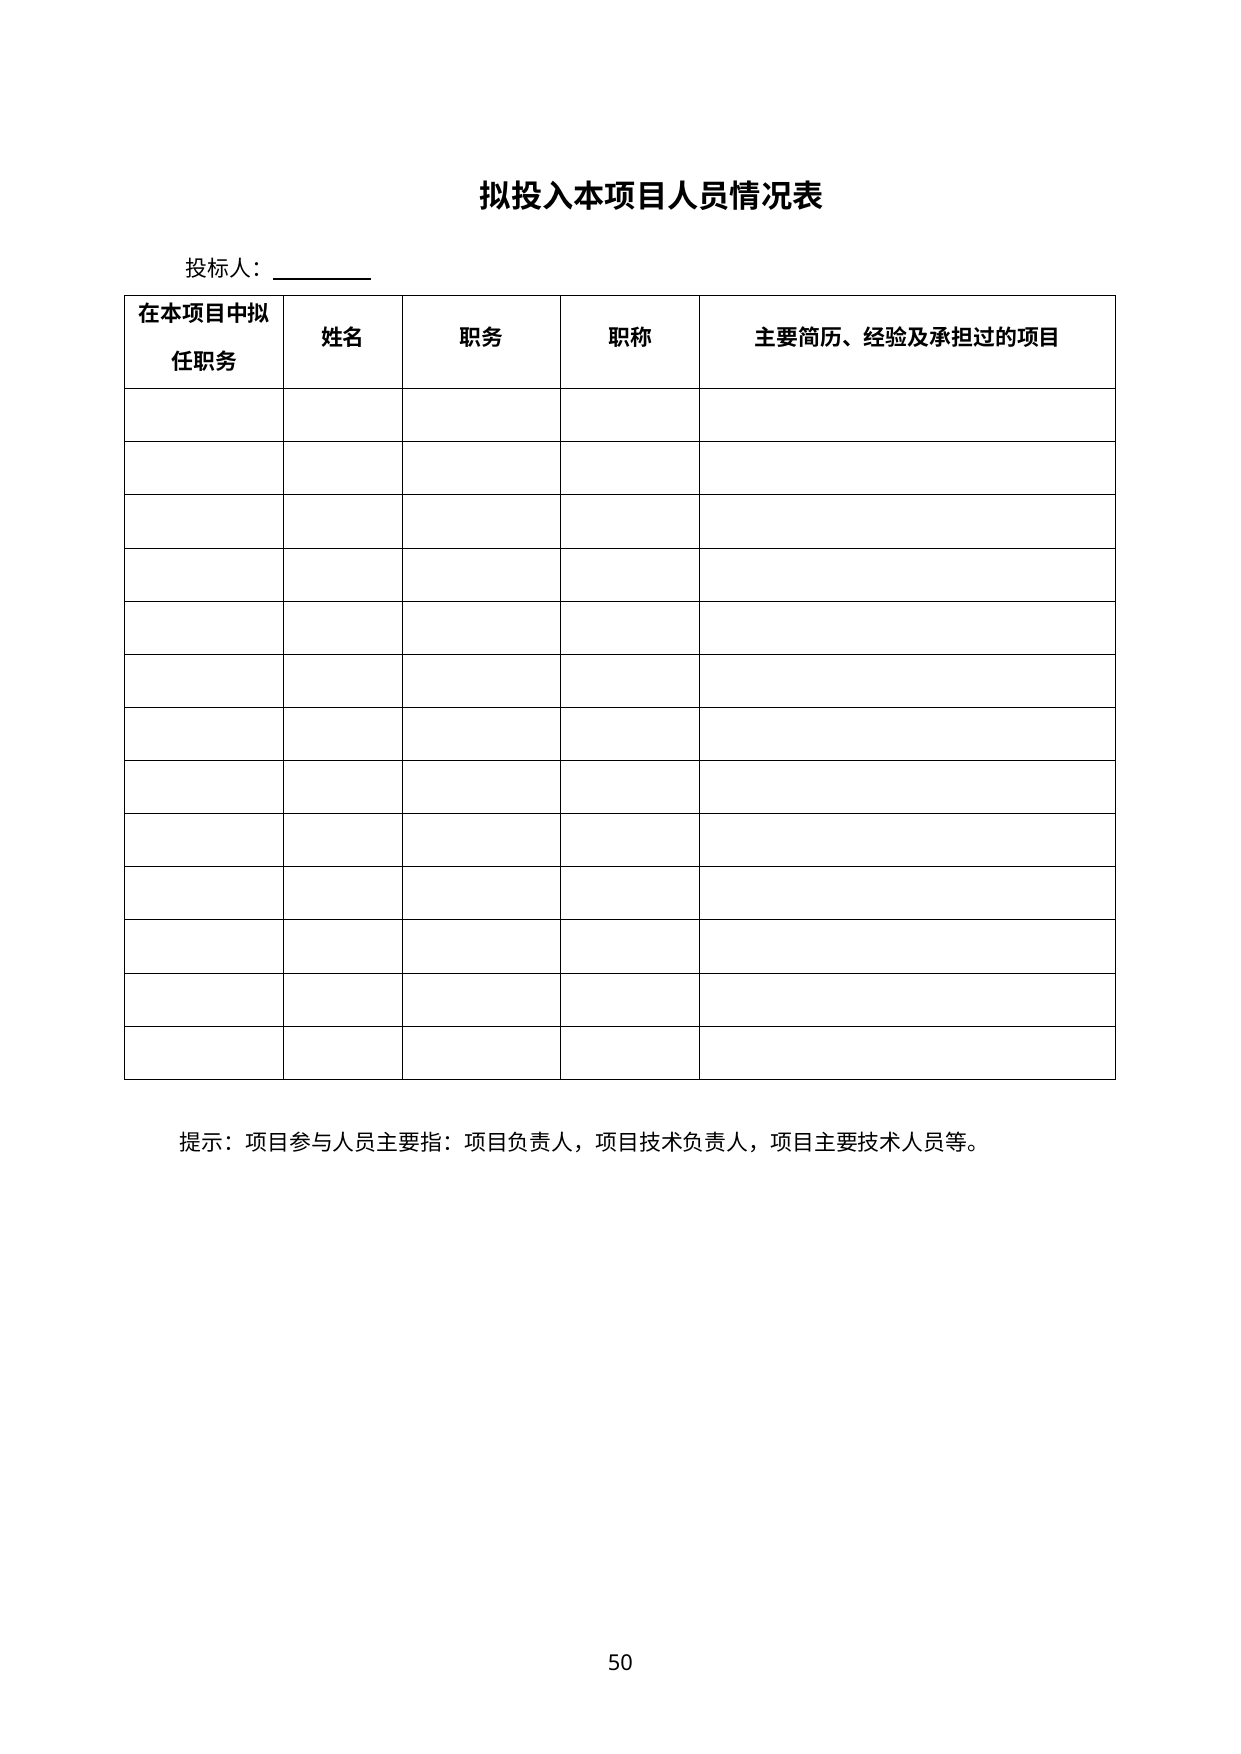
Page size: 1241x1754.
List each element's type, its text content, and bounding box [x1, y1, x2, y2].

table_cell [284, 549, 402, 601]
table_header 职称 [561, 296, 699, 388]
table_cell [700, 761, 1115, 813]
table_header 职务 [403, 296, 560, 388]
table_cell [561, 1027, 699, 1079]
table_cell [125, 814, 283, 866]
table_cell [403, 920, 560, 972]
table_cell [700, 495, 1115, 547]
table_cell [403, 655, 560, 707]
table_cell [284, 389, 402, 441]
table_cell [561, 761, 699, 813]
table_cell [284, 867, 402, 919]
table_cell [700, 974, 1115, 1026]
table_cell [284, 495, 402, 547]
text 拟投入本项目人员情况表 [136, 171, 1104, 216]
table_cell [561, 655, 699, 707]
table_cell [561, 974, 699, 1026]
text 投标人： [142, 251, 1098, 283]
table_cell [561, 814, 699, 866]
table_cell [403, 761, 560, 813]
table_cell [561, 867, 699, 919]
table_cell [125, 442, 283, 494]
table_cell [403, 602, 560, 654]
table_cell [700, 708, 1115, 760]
table_cell [561, 602, 699, 654]
table_cell [700, 655, 1115, 707]
table_cell [700, 602, 1115, 654]
table_cell [700, 389, 1115, 441]
table_cell [284, 602, 402, 654]
table_cell [403, 867, 560, 919]
table_cell [284, 708, 402, 760]
table_cell [700, 442, 1115, 494]
table_cell [403, 549, 560, 601]
table_cell [125, 708, 283, 760]
table_cell [403, 814, 560, 866]
table_cell [284, 442, 402, 494]
table_cell [284, 761, 402, 813]
table_cell [403, 389, 560, 441]
table_header 在本项目中拟任职务 [125, 296, 283, 388]
table_cell [125, 389, 283, 441]
table_cell [561, 389, 699, 441]
table_cell [284, 920, 402, 972]
table_cell [403, 1027, 560, 1079]
table_cell [403, 974, 560, 1026]
table_cell [284, 1027, 402, 1079]
table_cell [561, 920, 699, 972]
text 提示：项目参与人员主要指：项目负责人，项目技术负责人，项目主要技术人员等。 [136, 1124, 1104, 1156]
table_cell [125, 867, 283, 919]
table_cell [700, 1027, 1115, 1079]
table_cell [125, 920, 283, 972]
table_cell [403, 495, 560, 547]
table_cell [561, 495, 699, 547]
table_cell [125, 549, 283, 601]
table_cell [403, 708, 560, 760]
table_cell [125, 602, 283, 654]
table_cell [125, 655, 283, 707]
table_cell [125, 974, 283, 1026]
table_cell [284, 974, 402, 1026]
table_cell [284, 814, 402, 866]
table_cell [700, 867, 1115, 919]
table_cell [403, 442, 560, 494]
table_cell [700, 549, 1115, 601]
table_cell [125, 495, 283, 547]
table_cell [125, 1027, 283, 1079]
table_cell [700, 814, 1115, 866]
table_cell [284, 655, 402, 707]
table_cell [561, 442, 699, 494]
table_cell [561, 708, 699, 760]
table_cell [700, 920, 1115, 972]
table_header 主要简历、经验及承担过的项目 [700, 296, 1115, 388]
table_header 姓名 [284, 296, 402, 388]
table_cell [125, 761, 283, 813]
table_cell [561, 549, 699, 601]
